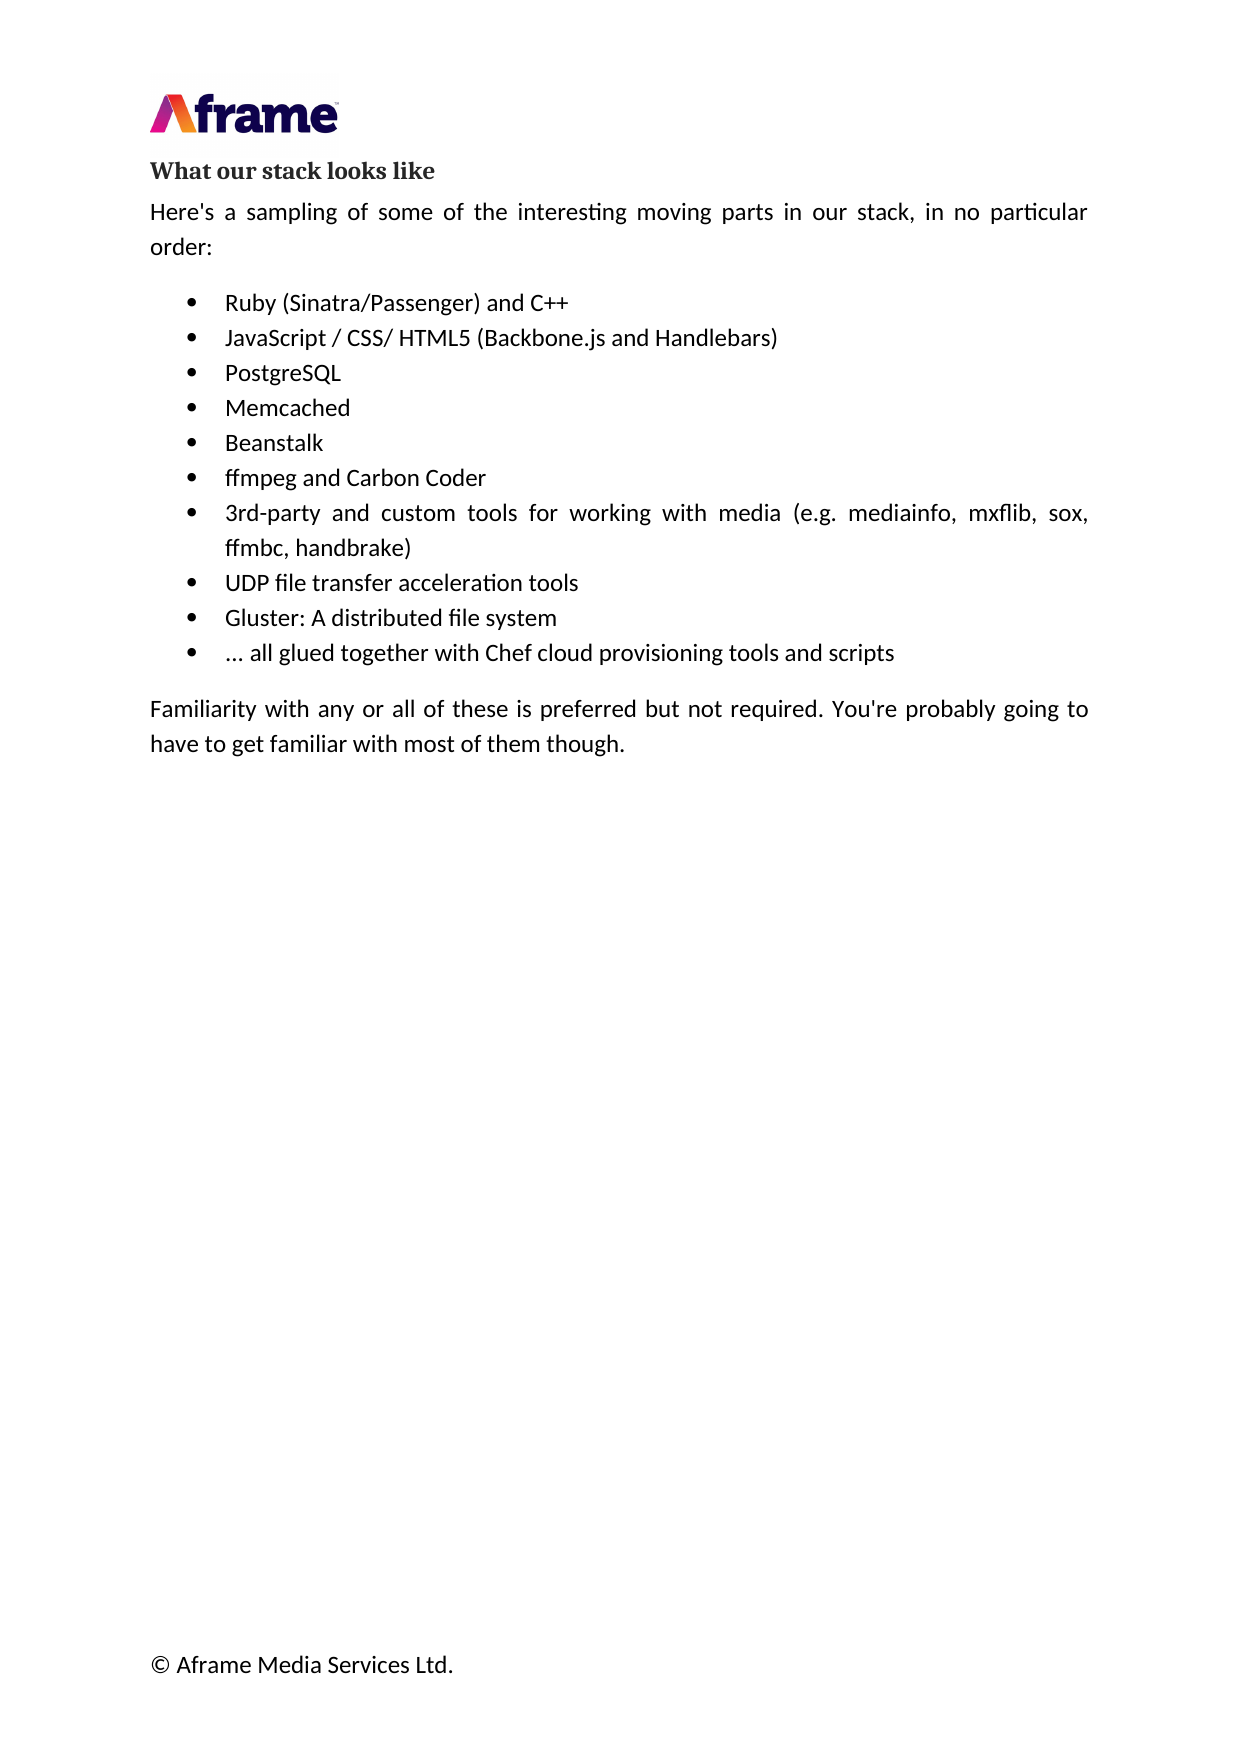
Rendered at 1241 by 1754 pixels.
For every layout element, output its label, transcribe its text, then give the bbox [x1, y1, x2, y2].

list UDP file transfer acceleration tools [187, 567, 1090, 598]
subtitle What our stack looks like [150, 157, 1090, 186]
picture [150, 73, 339, 158]
list Beanstalk [187, 427, 1090, 458]
list Ruby (Sinatra/Passenger) and C++ [187, 287, 1090, 318]
list ... all glued together with Chef cloud provisioning tools and scripts [187, 637, 1090, 668]
text Familiarity with any or all of these is preferred but not required. You're probably going to have to get familiar with most of them though. [150, 693, 1090, 759]
text Here's a sampling of some of the interesting moving parts in our stack, in no particular order: [150, 197, 1090, 262]
list Gluster: A distributed file system [187, 602, 1090, 633]
list ffmpeg and Carbon Coder [187, 462, 1090, 493]
list 3rd-party and custom tools for working with media (e.g. mediainfo, mxflib, sox, ffmbc, handbrake) [187, 497, 1090, 563]
list JavaScript / CSS/ HTML5 (Backbone.js and Handlebars) [187, 322, 1090, 353]
list Memcached [187, 392, 1090, 423]
list PostgreSQL [187, 357, 1090, 388]
